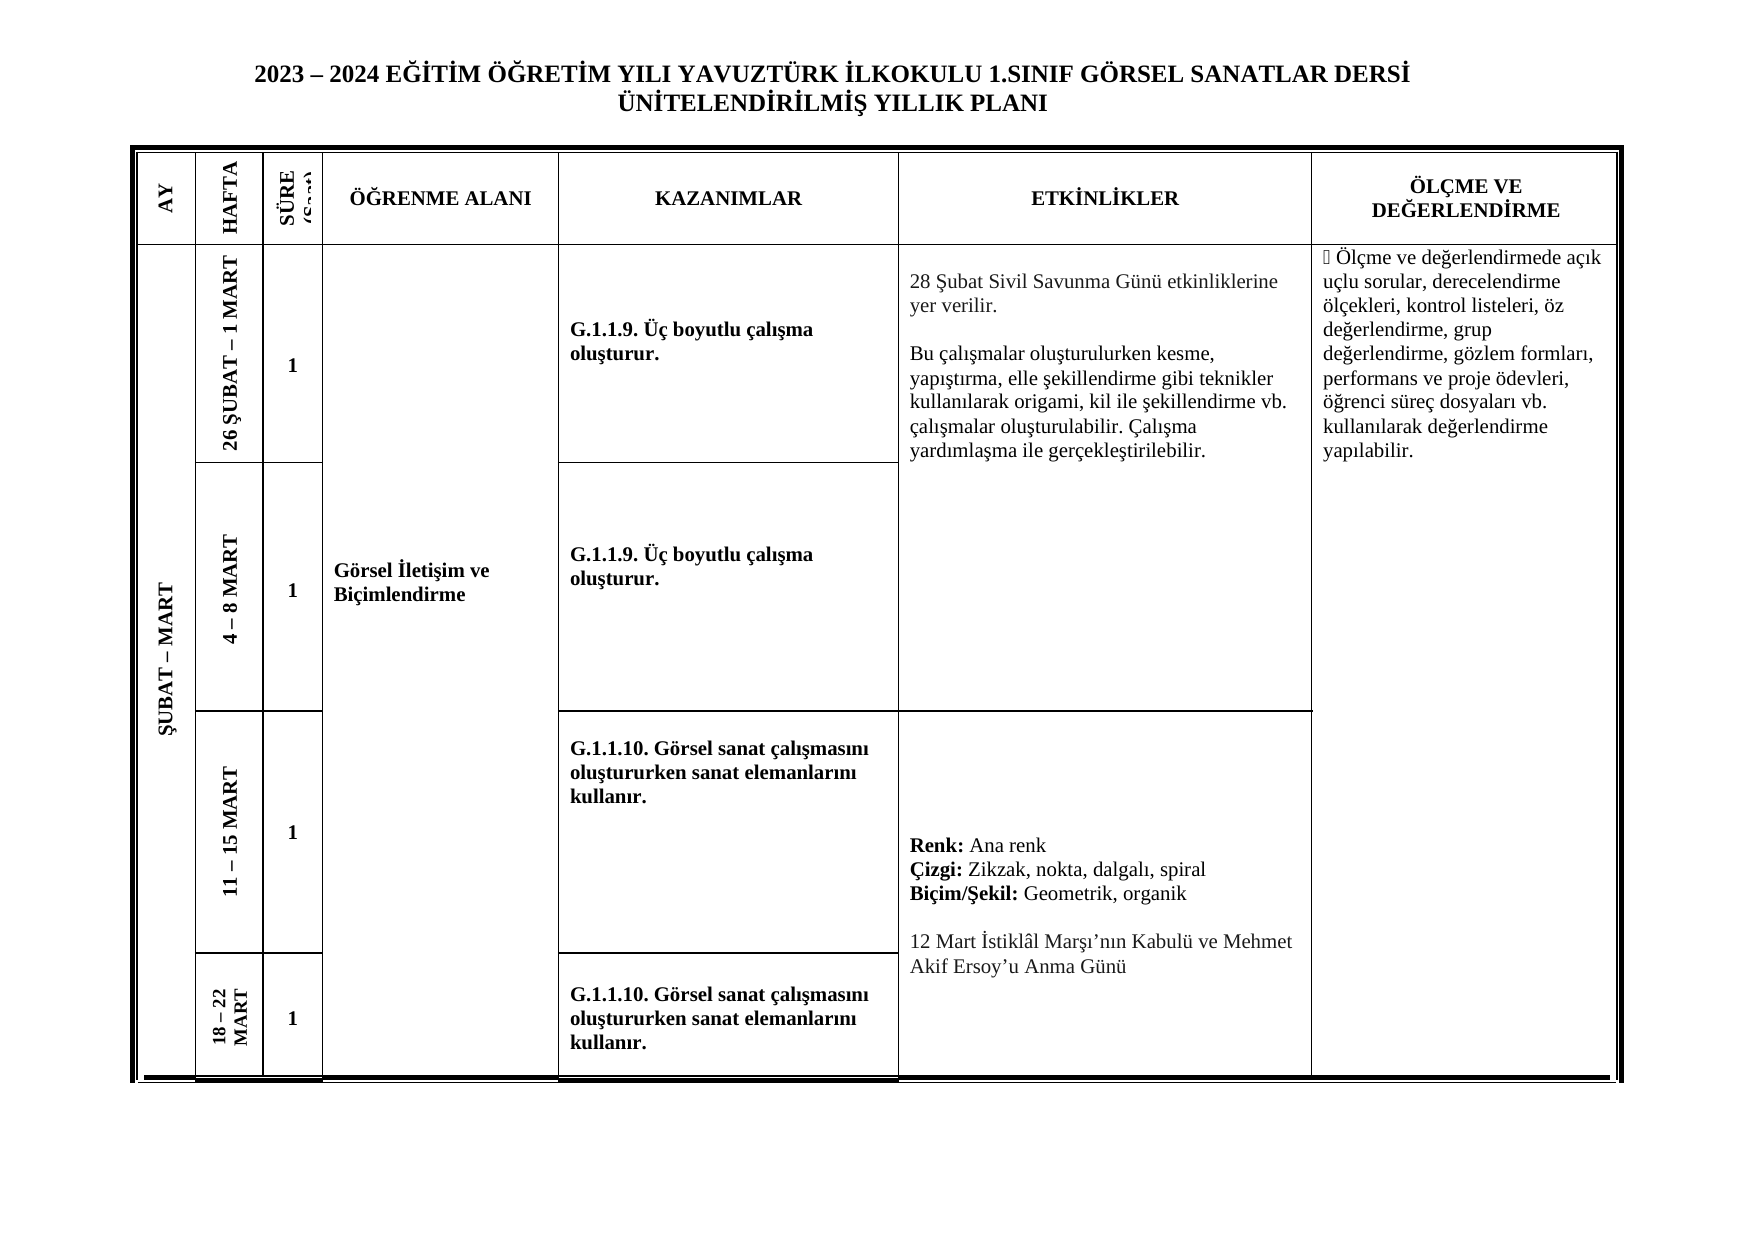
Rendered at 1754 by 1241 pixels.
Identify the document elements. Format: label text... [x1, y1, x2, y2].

table_cell 18 – 22 MART [196, 954, 262, 1075]
table_cell G.1.1.9. Üç boyutlu çalışma oluşturur. [559, 463, 898, 710]
table_cell Renk: Ana renk Çizgi: Zikzak, nokta, dalgalı, spiral Biçim/Şekil: Geometrik, organik 12 Mart İstiklâl Marşı’nın Kabulü ve Mehmet Akif Ersoy’u Anma Günü [899, 712, 1311, 1075]
table_header ÖĞRENME ALANI [323, 153, 558, 243]
table_cell ŞUBAT – MART [138, 245, 195, 1075]
table_cell 1 [264, 245, 322, 462]
table_header SÜRE (Saat) [264, 153, 322, 243]
table_cell 26 ŞUBAT – 1 MART [196, 245, 262, 462]
table_header ÖLÇME VE DEĞERLENDİRME [1312, 153, 1616, 243]
table_cell G.1.1.9. Üç boyutlu çalışma oluşturur. [559, 245, 898, 462]
table_cell 11 – 15 MART [196, 712, 262, 952]
table_cell 1 [264, 954, 322, 1075]
table_cell G.1.1.10. Görsel sanat çalışmasını oluştururken sanat elemanlarını kullanır. [559, 712, 898, 952]
table_header AY [138, 153, 195, 243]
table_header KAZANIMLAR [559, 153, 898, 243]
table_cell 4 – 8 MART [196, 463, 262, 710]
table_header HAFTA [196, 153, 262, 243]
table_cell 1 [264, 463, 322, 710]
table_cell 1 [264, 712, 322, 952]
table_header ETKİNLİKLER [899, 153, 1311, 243]
table_cell G.1.1.10. Görsel sanat çalışmasını oluştururken sanat elemanlarını kullanır. [559, 954, 898, 1075]
table_cell 28 Şubat Sivil Savunma Günü etkinliklerine yer verilir. Bu çalışmalar oluşturulurken kesme, yapıştırma, elle şekillendirme gibi teknikler kullanılarak origami, kil ile şekillendirme vb. çalışmalar oluşturulabilir. Çalışma yardımlaşma ile gerçekleştirilebilir. [899, 245, 1311, 710]
table_cell Görsel İletişim ve Biçimlendirme [323, 245, 558, 1075]
